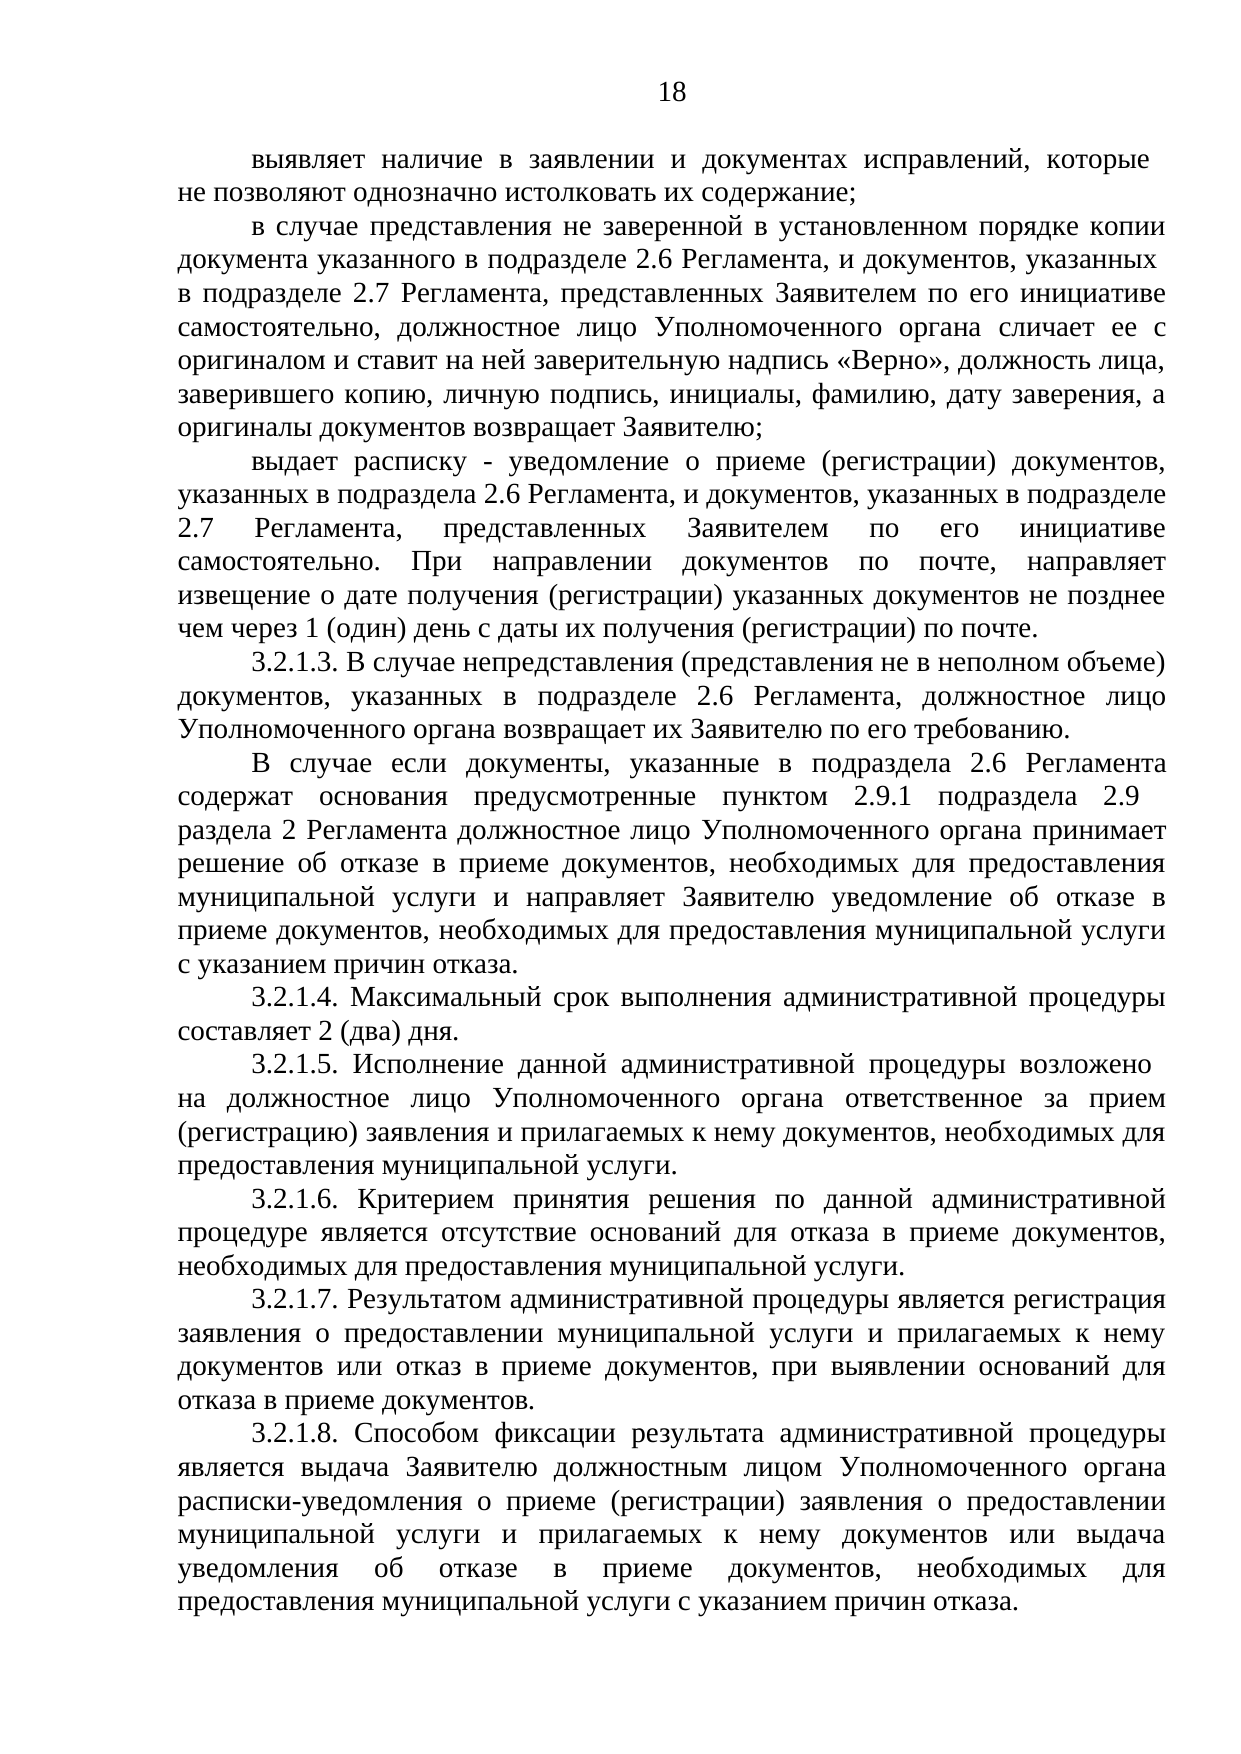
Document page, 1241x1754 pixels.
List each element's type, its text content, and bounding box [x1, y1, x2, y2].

text 3.2.1.6. Критерием принятия решения по данной административной процедуре является отсутствие оснований для отказа в приеме документов, необходимых для предоставления муниципальной услуги. [177, 1181, 1167, 1281]
text 3.2.1.7. Результатом административной процедуры является регистрация заявления о предоставлении муниципальной услуги и прилагаемых к нему документов или отказ в приеме документов, при выявлении оснований для отказа в приеме документов. [177, 1281, 1167, 1416]
text выявляет наличие в заявлении и документах исправлений, которые не позволяют однозначно истолковать их содержание; [177, 141, 1167, 208]
text выдает расписку - уведомление о приеме (регистрации) документов, указанных в подраздела 2.6 Регламента, и документов, указанных в подразделе 2.7 Регламента, представленных Заявителем по его инициативе самостоятельно. При направлении документов по почте, направляет извещение о дате получения (регистрации) указанных документов не позднее чем через 1 (один) день с даты их получения (регистрации) по почте. [177, 443, 1167, 644]
text 3.2.1.4. Максимальный срок выполнения административной процедуры составляет 2 (два) дня. [177, 979, 1167, 1047]
text 3.2.1.8. Способом фиксации результата административной процедуры является выдача Заявителю должностным лицом Уполномоченного органа расписки-уведомления о приеме (регистрации) заявления о предоставлении муниципальной услуги и прилагаемых к нему документов или выдача уведомления об отказе в приеме документов, необходимых для предоставления муниципальной услуги с указанием причин отказа. [177, 1416, 1167, 1617]
text в случае представления не заверенной в установленном порядке копии документа указанного в подразделе 2.6 Регламента, и документов, указанных в подразделе 2.7 Регламента, представленных Заявителем по его инициативе самостоятельно, должностное лицо Уполномоченного органа сличает ее с оригиналом и ставит на ней заверительную надпись «Верно», должность лица, заверившего копию, личную подпись, инициалы, фамилию, дату заверения, а оригиналы документов возвращает Заявителю; [177, 208, 1167, 443]
text В случае если документы, указанные в подраздела 2.6 Регламента содержат основания предусмотренные пунктом 2.9.1 подраздела 2.9 раздела 2 Регламента должностное лицо Уполномоченного органа принимает решение об отказе в приеме документов, необходимых для предоставления муниципальной услуги и направляет Заявителю уведомление об отказе в приеме документов, необходимых для предоставления муниципальной услуги с указанием причин отказа. [177, 745, 1167, 979]
text 3.2.1.3. В случае непредставления (представления не в неполном объеме) документов, указанных в подразделе 2.6 Регламента, должностное лицо Уполномоченного органа возвращает их Заявителю по его требованию. [177, 644, 1167, 745]
text 3.2.1.5. Исполнение данной административной процедуры возложено на должностное лицо Уполномоченного органа ответственное за прием (регистрацию) заявления и прилагаемых к нему документов, необходимых для предоставления муниципальной услуги. [177, 1047, 1167, 1181]
